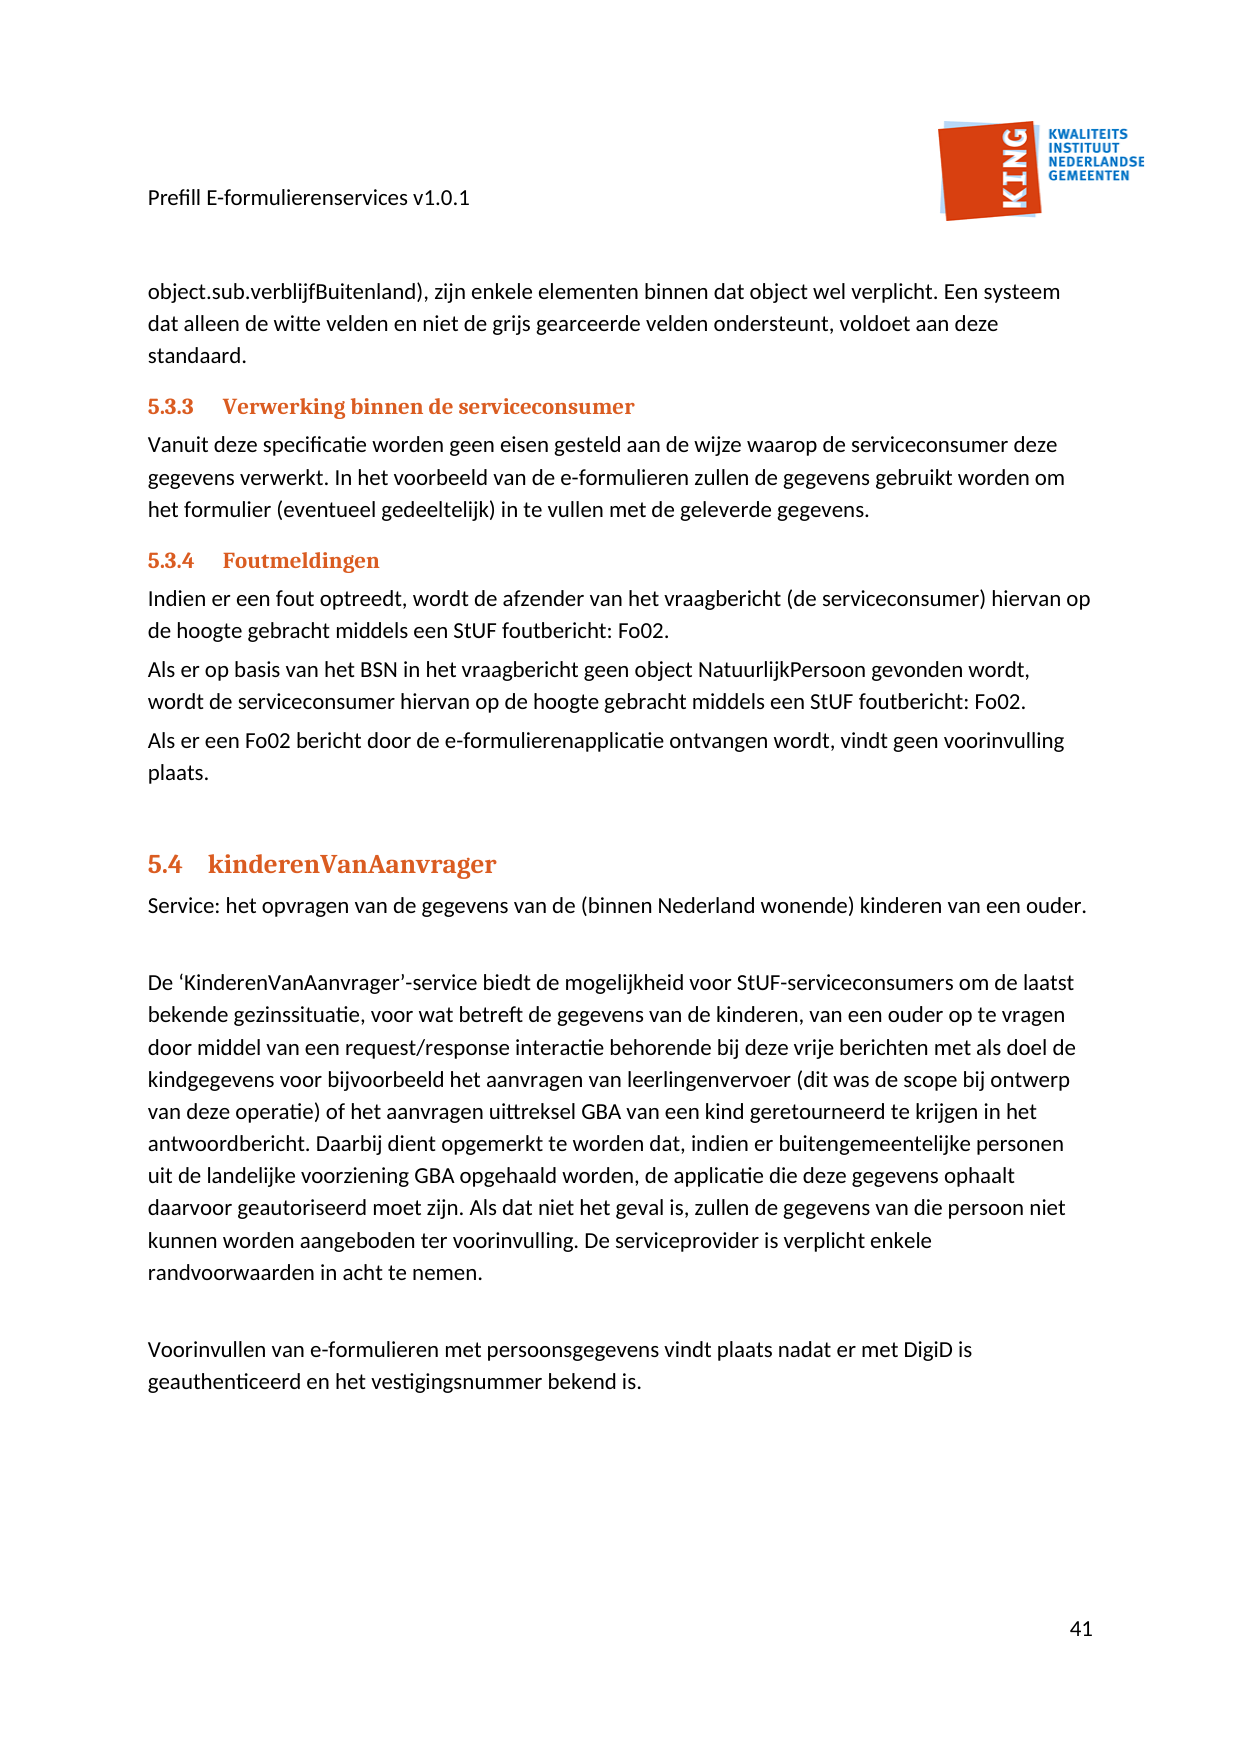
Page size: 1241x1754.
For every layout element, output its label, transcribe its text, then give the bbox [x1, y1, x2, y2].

text Service: het opvragen van de gegevens van de (binnen Nederland wonende) kinderen van een ouder. [148, 891, 1093, 919]
text Als er een Fo02 bericht door de e-formulierenapplicatie ontvangen wordt, vindt geen voorinvulling plaats. [148, 726, 1093, 786]
text Indien er een fout optreedt, wordt de afzender van het vraagbericht (de serviceconsumer) hiervan op de hoogte gebracht middels een StUF foutbericht: Fo02. [148, 584, 1093, 645]
subtitle kinderenVanAanvrager [148, 849, 1093, 881]
text Als er op basis van het BSN in het vraagbericht geen object NatuurlijkPersoon gevonden wordt, wordt de serviceconsumer hiervan op de hoogte gebracht middels een StUF foutbericht: Fo02. [148, 655, 1093, 715]
subtitle Foutmeldingen [148, 548, 1093, 574]
text De ‘KinderenVanAanvrager’-service biedt de mogelijkheid voor StUF-serviceconsumers om de laatst bekende gezinssituatie, voor wat betreft de gegevens van de kinderen, van een ouder op te vragen door middel van een request/response interactie behorende bij deze vrije berichten met als doel de kindgegevens voor bijvoorbeeld het aanvragen van leerlingenvervoer (dit was de scope bij ontwerp van deze operatie) of het aanvragen uittreksel GBA van een kind geretourneerd te krijgen in het antwoordbericht. Daarbij dient opgemerkt te worden dat, indien er buitengemeentelijke personen uit de landelijke voorziening GBA opgehaald worden, de applicatie die deze gegevens ophaalt daarvoor geautoriseerd moet zijn. Als dat niet het geval is, zullen de gegevens van die persoon niet kunnen worden aangeboden ter voorinvulling. De serviceprovider is verplicht enkele randvoorwaarden in acht te nemen. [148, 968, 1093, 1286]
text Vanuit deze specificatie worden geen eisen gesteld aan de wijze waarop de serviceconsumer deze gegevens verwerkt. In het voorbeeld van de e-formulieren zullen de gegevens gebruikt worden om het formulier (eventueel gedeeltelijk) in te vullen met de geleverde gegevens. [148, 431, 1093, 523]
picture [938, 121, 1145, 221]
text Voorinvullen van e-formulieren met persoonsgegevens vindt plaats nadat er met DigiD is geauthenticeerd en het vestigingsnummer bekend is. [148, 1335, 1093, 1395]
subtitle Verwerking binnen de serviceconsumer [148, 394, 1093, 421]
